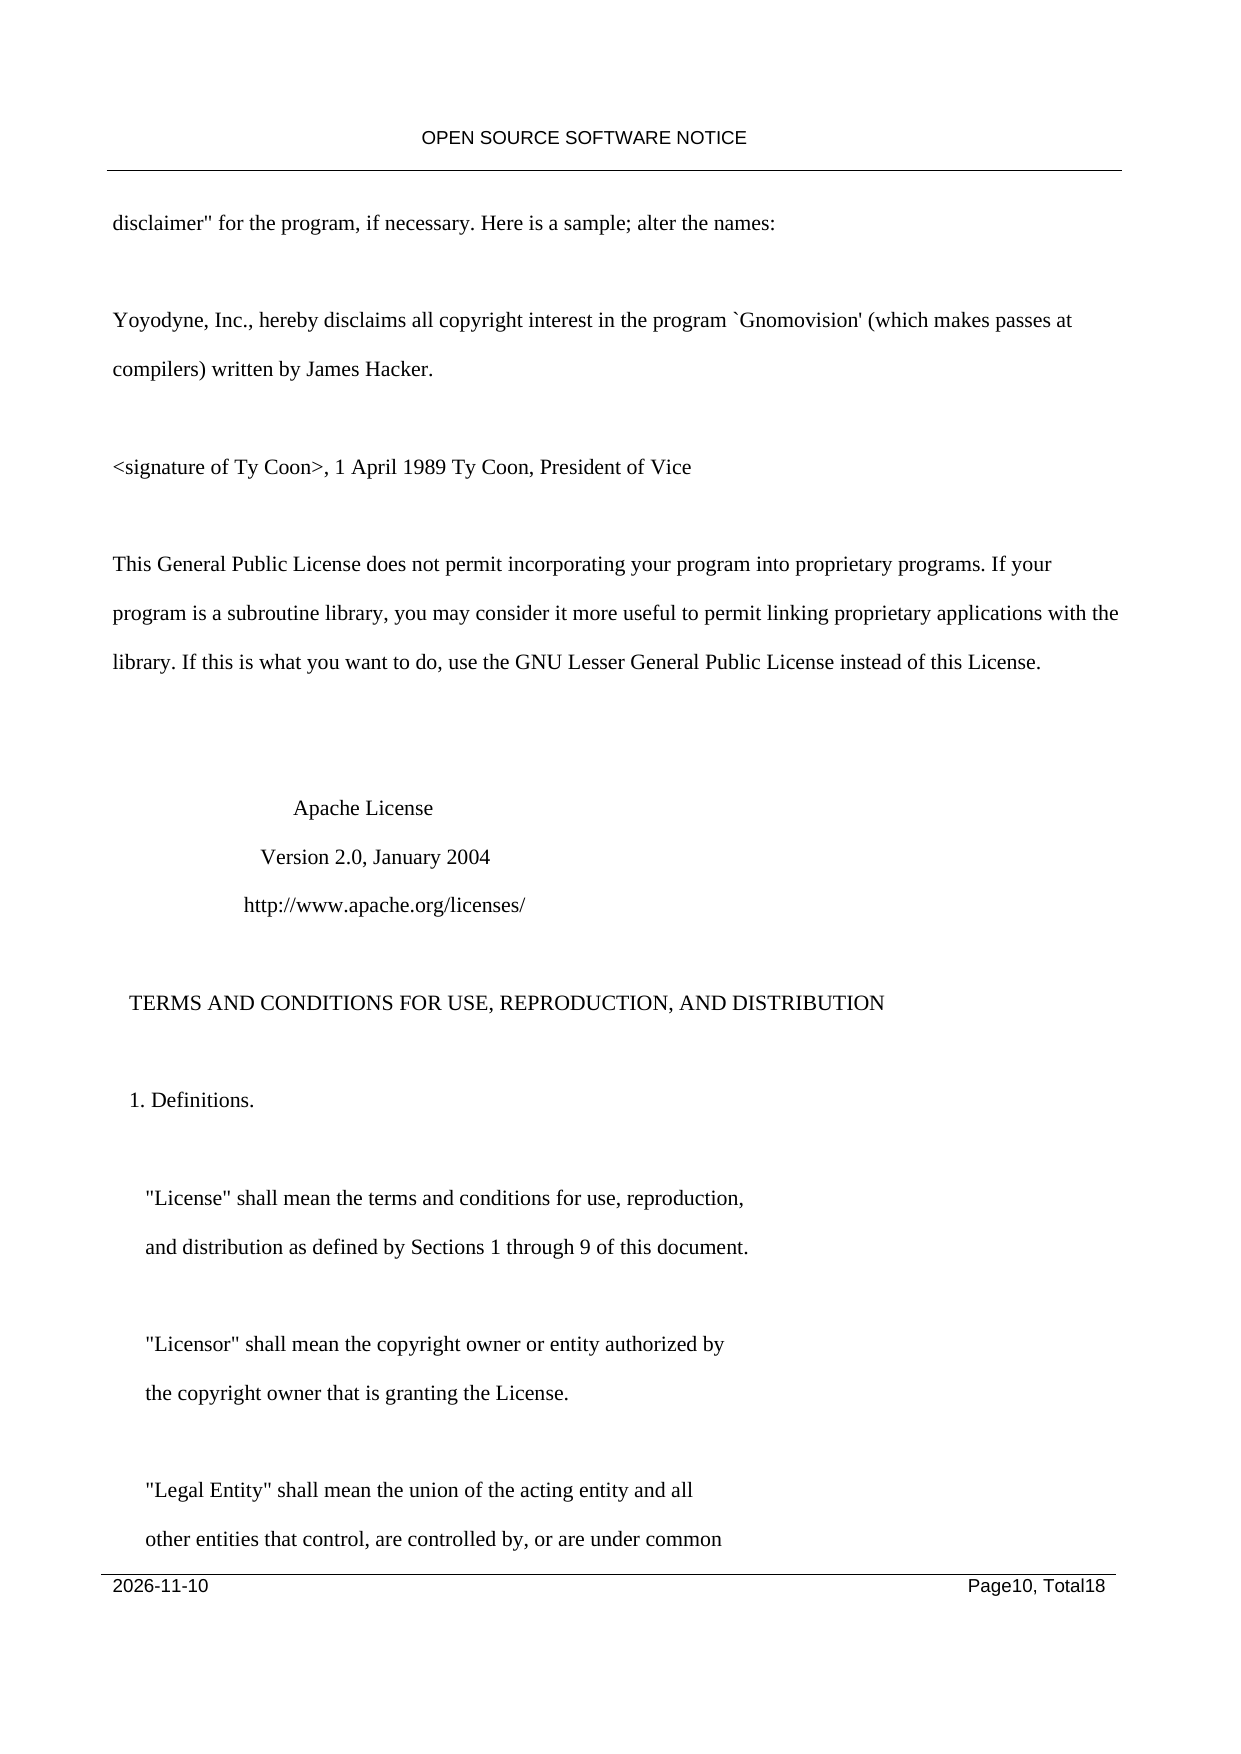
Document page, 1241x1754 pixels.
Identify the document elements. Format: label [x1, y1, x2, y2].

text [112, 206, 1128, 1555]
